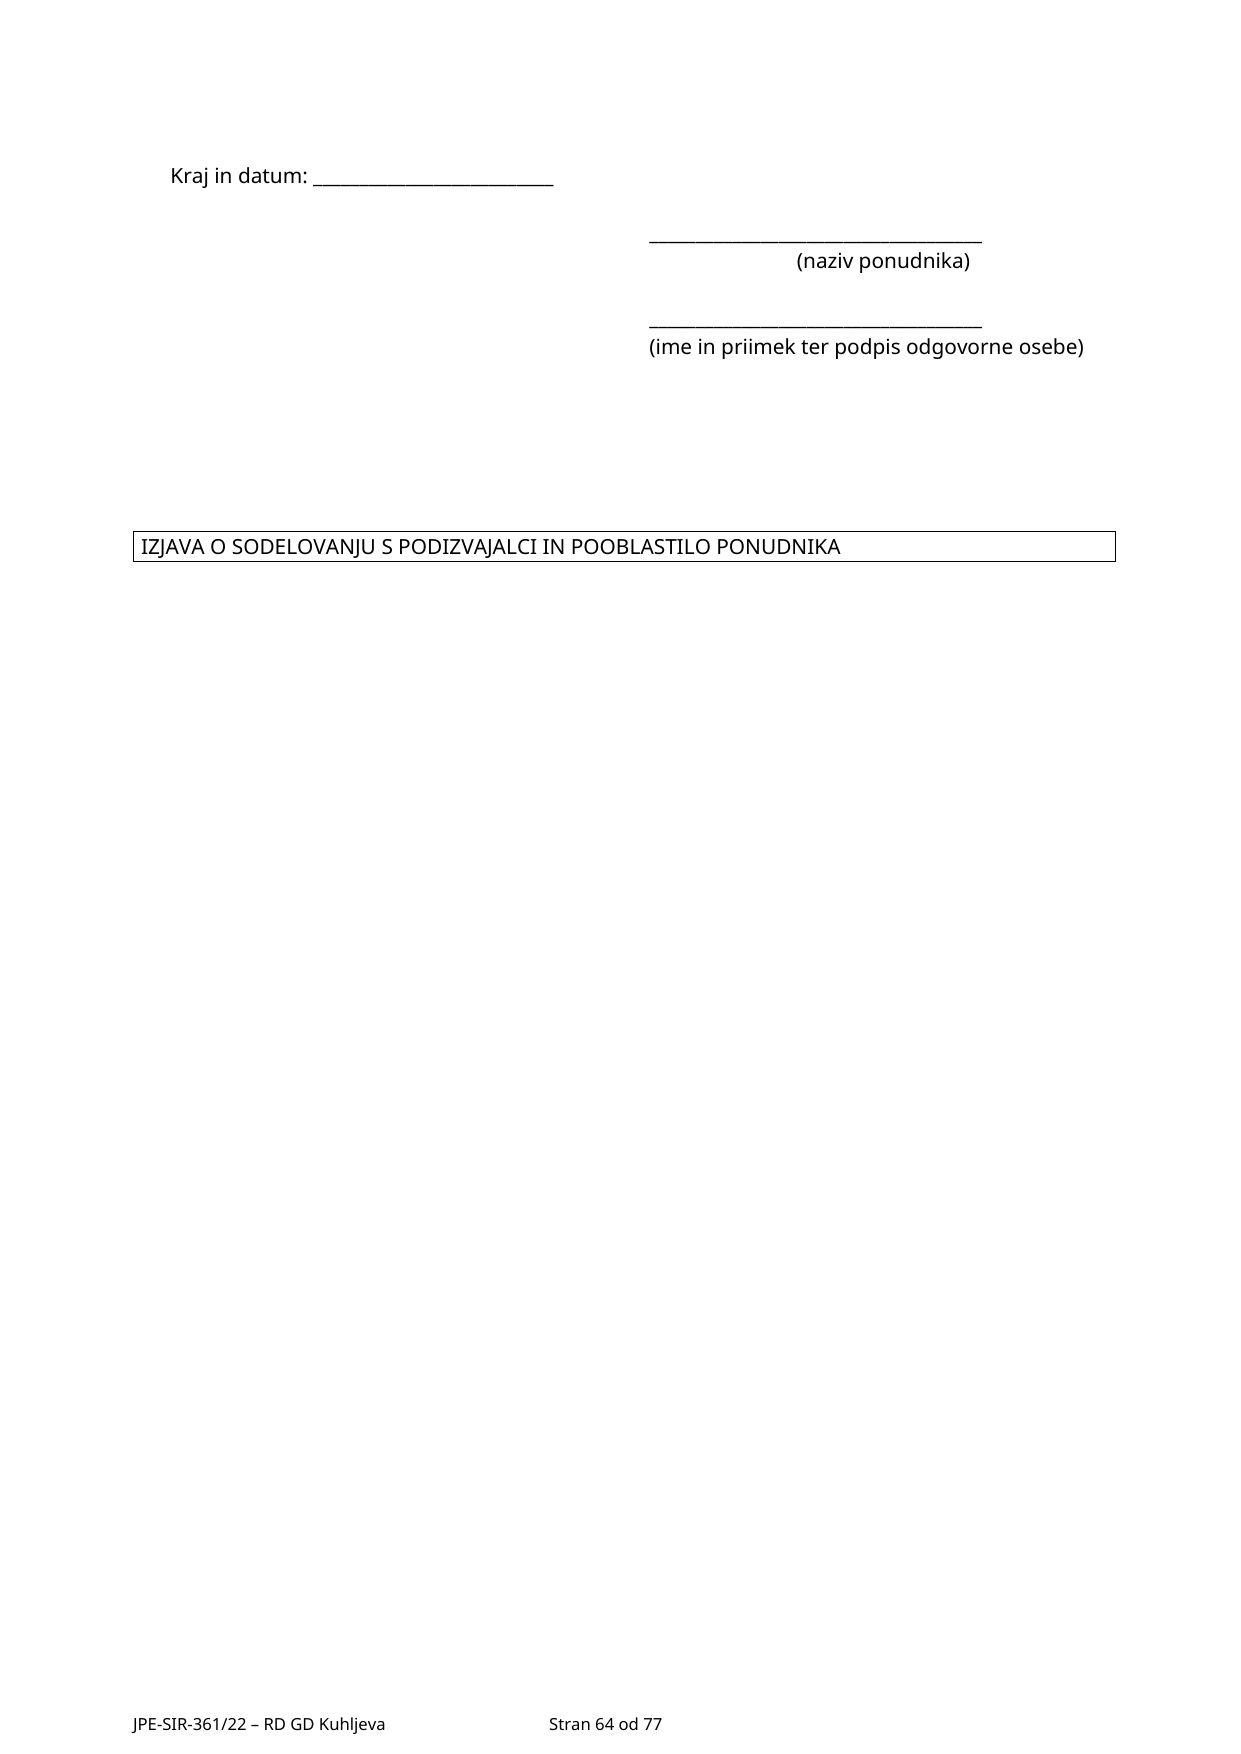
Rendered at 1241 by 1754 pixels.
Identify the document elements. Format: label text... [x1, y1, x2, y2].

text ____________________________________ [170, 303, 1107, 332]
text (naziv ponudnika) [170, 247, 1107, 275]
text (ime in priimek ter podpis odgovorne osebe) [170, 332, 1107, 360]
text Kraj in datum: __________________________ [170, 161, 1107, 190]
text ____________________________________ [170, 218, 1107, 247]
table_header IZJAVA O SODELOVANJU S PODIZVAJALCI IN POOBLASTILO PONUDNIKA [134, 532, 1115, 561]
